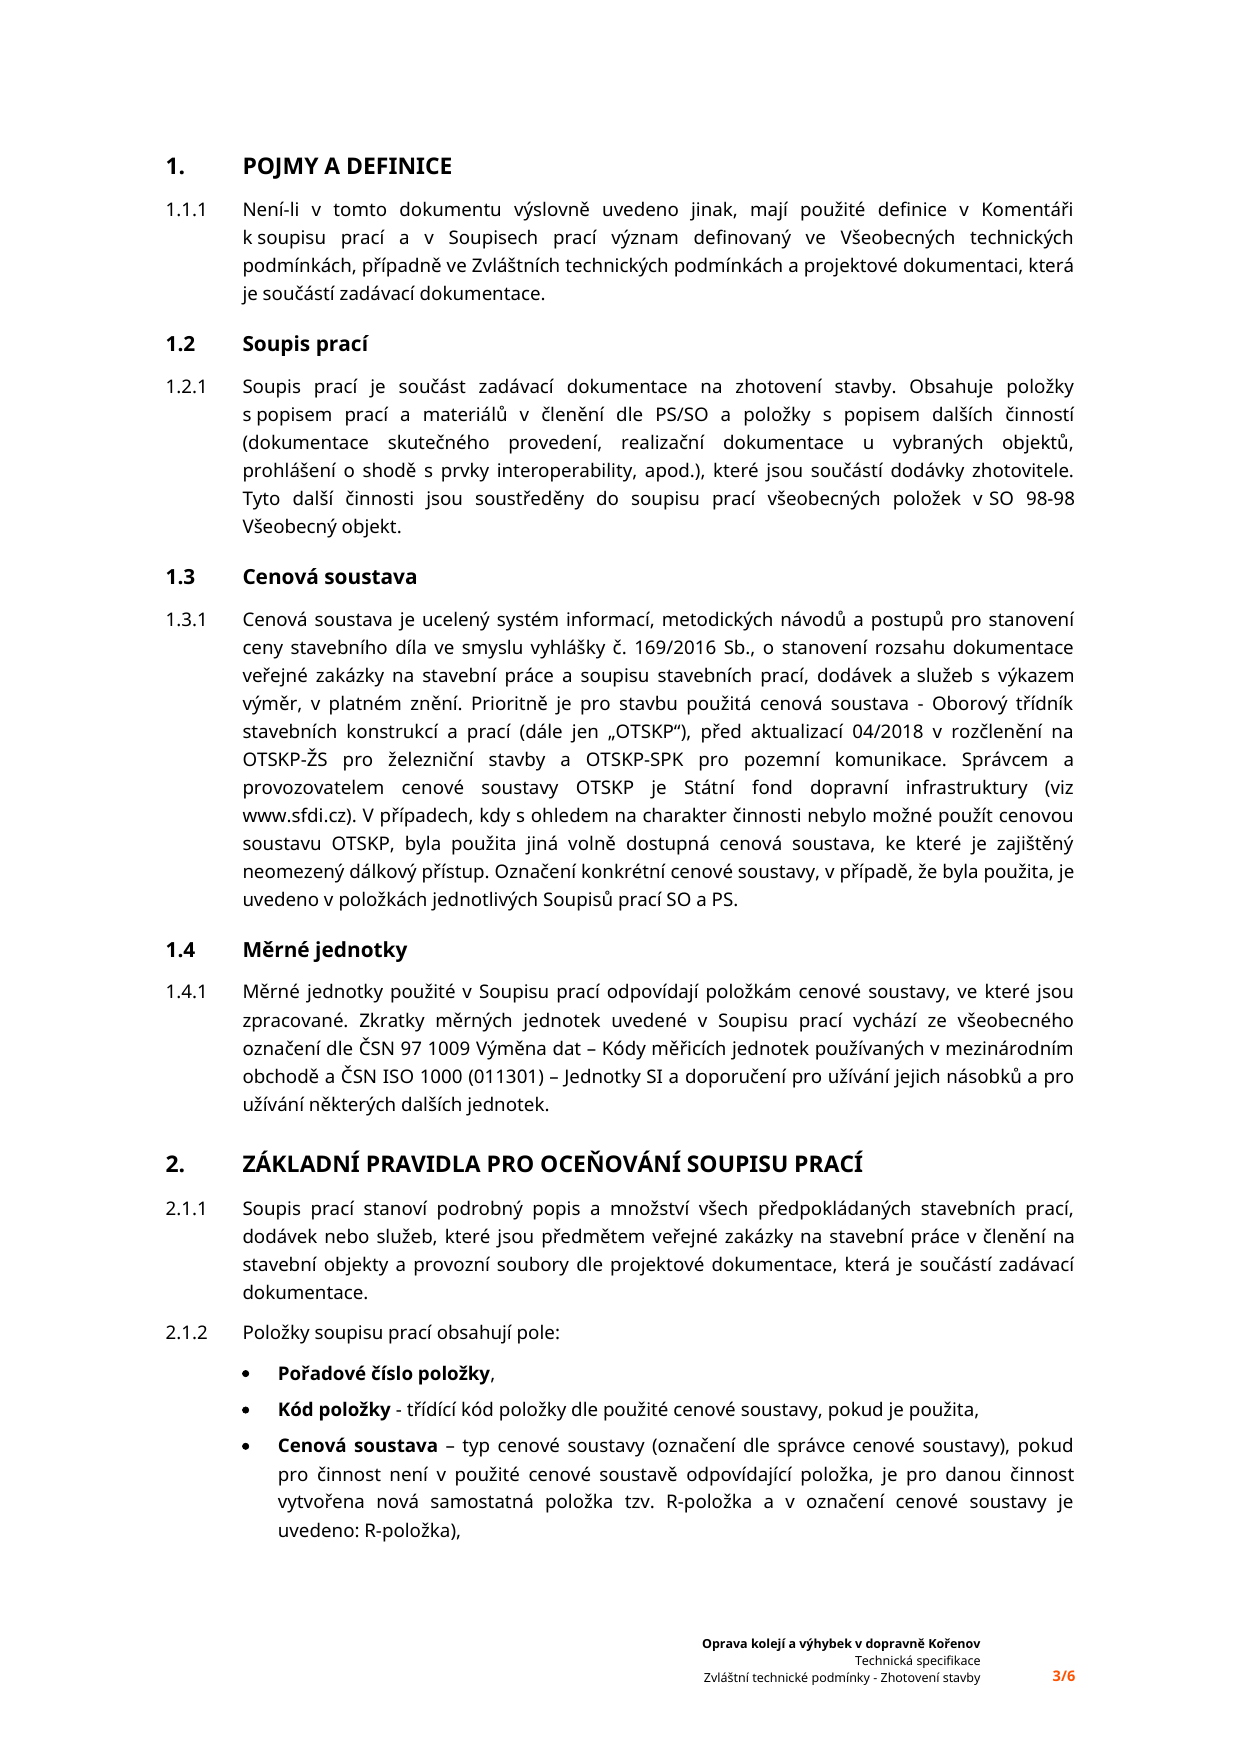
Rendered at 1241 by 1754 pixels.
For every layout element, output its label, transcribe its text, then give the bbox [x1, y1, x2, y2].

text Cenová soustava je ucelený systém informací, metodických návodů a postupů pro stanovení ceny stavebního díla ve smyslu vyhlášky č. 169/2016 Sb., o stanovení rozsahu dokumentace veřejné zakázky na stavební práce a soupisu stavebních prací, dodávek a služeb s výkazem výměr, v platném znění. Prioritně je pro stavbu použitá cenová soustava - Oborový třídník stavebních konstrukcí a prací (dále jen „OTSKP“), před aktualizací 04/2018 v rozčlenění na OTSKP-ŽS pro železniční stavby a OTSKP-SPK pro pozemní komunikace. Správcem a provozovatelem cenové soustavy OTSKP je Státní fond dopravní infrastruktury (viz www.sfdi.cz). V případech, kdy s ohledem na charakter činnosti nebylo možné použít cenovou soustavu OTSKP, byla použita jiná volně dostupná cenová soustava, ke které je zajištěný neomezený dálkový přístup. Označení konkrétní cenové soustavy, v případě, že byla použita, je uvedeno v položkách jednotlivých Soupisů prací SO a PS. [165, 606, 1075, 912]
text Soupis prací je součást zadávací dokumentace na zhotovení stavby. Obsahuje položky s popisem prací a materiálů v členění dle PS/SO a položky s popisem dalších činností (dokumentace skutečného provedení, realizační dokumentace u vybraných objektů, prohlášení o shodě s prvky interoperability, apod.), které jsou součástí dodávky zhotovitele. Tyto další činnosti jsou soustředěny do soupisu prací všeobecných položek v SO 98-98 Všeobecný objekt. [165, 373, 1075, 539]
text Není-li v tomto dokumentu výslovně uvedeno jinak, mají použité definice v Komentáři k soupisu prací a v Soupisech prací význam definovaný ve Všeobecných technických podmínkách, případně ve Zvláštních technických podmínkách a projektové dokumentaci, která je součástí zadávací dokumentace. [165, 197, 1075, 306]
text Soupis prací [165, 329, 1075, 358]
text Pořadové číslo položky, [242, 1360, 1075, 1386]
text Měrné jednotky použité v Soupisu prací odpovídají položkám cenové soustavy, ve které jsou zpracované. Zkratky měrných jednotek uvedené v Soupisu prací vychází ze všeobecného označení dle ČSN 97 1009 Výměna dat – Kódy měřicích jednotek používaných v mezinárodním obchodě a ČSN ISO 1000 (011301) – Jednotky SI a doporučení pro užívání jejich násobků a pro užívání některých dalších jednotek. [165, 979, 1075, 1116]
text Cenová soustava – typ cenové soustavy (označení dle správce cenové soustavy), pokud pro činnost není v použité cenové soustavě odpovídající položka, je pro danou činnost vytvořena nová samostatná položka tzv. R-položka a v označení cenové soustavy je uvedeno: R-položka), [242, 1433, 1075, 1542]
text Soupis prací stanoví podrobný popis a množství všech předpokládaných stavebních prací, dodávek nebo služeb, které jsou předmětem veřejné zakázky na stavební práce v členění na stavební objekty a provozní soubory dle projektové dokumentace, která je součástí zadávací dokumentace. [165, 1195, 1075, 1304]
text Kód položky - třídící kód položky dle použité cenové soustavy, pokud je použita, [242, 1396, 1075, 1422]
text ZÁKLADNÍ PRAVIDLA PRO OCEŇOVÁNÍ SOUPISU PRACÍ [165, 1148, 1075, 1179]
text Měrné jednotky [165, 935, 1075, 963]
text Položky soupisu prací obsahují pole: [165, 1319, 1075, 1345]
text POJMY A DEFINICE [165, 150, 1075, 181]
text Cenová soustava [165, 562, 1075, 591]
